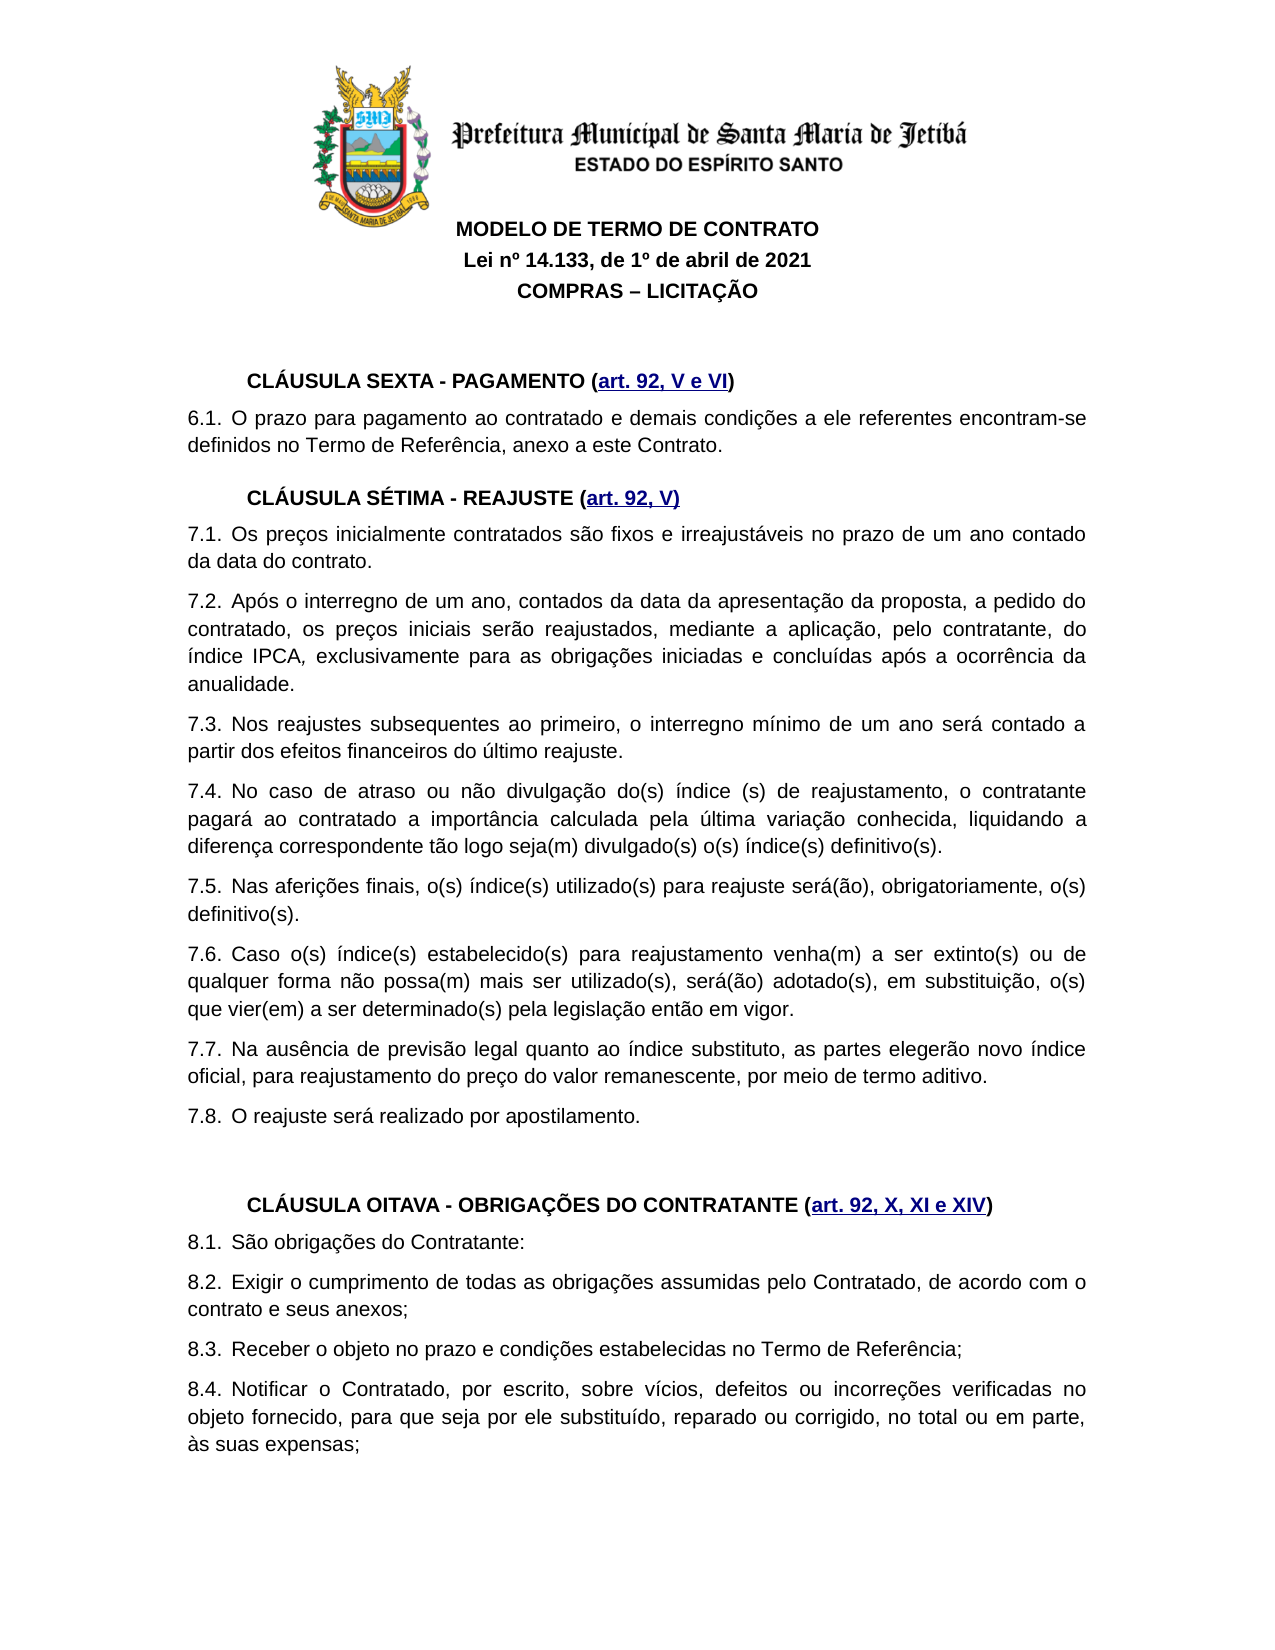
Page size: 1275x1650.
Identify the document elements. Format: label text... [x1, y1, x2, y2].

text CLÁUSULA SEXTA - PAGAMENTO (art. 92, V e VI) [187, 369, 1087, 393]
picture [289, 53, 981, 239]
list São obrigações do Contratante: [187, 1230, 1087, 1254]
list Nos reajustes subsequentes ao primeiro, o interregno mínimo de um ano será contado a partir dos efeitos financeiros do último reajuste. [187, 712, 1087, 763]
text CLÁUSULA OITAVA - OBRIGAÇÕES DO CONTRATANTE (art. 92, X, XI e XIV) [187, 1193, 1087, 1217]
list Receber o objeto no prazo e condições estabelecidas no Termo de Referência; [187, 1337, 1087, 1361]
list Os preços inicialmente contratados são fixos e irreajustáveis no prazo de um ano contado da data do contrato. [187, 522, 1087, 573]
list No caso de atraso ou não divulgação do(s) índice (s) de reajustamento, o contratante pagará ao contratado a importância calculada pela última variação conhecida, liquidando a diferença correspondente tão logo seja(m) divulgado(s) o(s) índice(s) definitivo(s). [187, 779, 1087, 858]
list O prazo para pagamento ao contratado e demais condições a ele referentes encontram-se definidos no Termo de Referência, anexo a este Contrato. [187, 405, 1087, 457]
list Após o interregno de um ano, contados da data da apresentação da proposta, a pedido do contratado, os preços iniciais serão reajustados, mediante a aplicação, pelo contratante, do índice IPCA, exclusivamente para as obrigações iniciadas e concluídas após a ocorrência da anualidade. [187, 589, 1087, 696]
list Na ausência de previsão legal quanto ao índice substituto, as partes elegerão novo índice oficial, para reajustamento do preço do valor remanescente, por meio de termo aditivo. [187, 1037, 1087, 1088]
text CLÁUSULA SÉTIMA - REAJUSTE (art. 92, V) [187, 485, 1087, 509]
list O reajuste será realizado por apostilamento. [187, 1104, 1087, 1128]
list Exigir o cumprimento de todas as obrigações assumidas pelo Contratado, de acordo com o contrato e seus anexos; [187, 1270, 1087, 1321]
list Notificar o Contratado, por escrito, sobre vícios, defeitos ou incorreções verificadas no objeto fornecido, para que seja por ele substituído, reparado ou corrigido, no total ou em parte, às suas expensas; [187, 1377, 1087, 1456]
list Caso o(s) índice(s) estabelecido(s) para reajustamento venha(m) a ser extinto(s) ou de qualquer forma não possa(m) mais ser utilizado(s), será(ão) adotado(s), em substituição, o(s) que vier(em) a ser determinado(s) pela legislação então em vigor. [187, 942, 1087, 1021]
list Nas aferições finais, o(s) índice(s) utilizado(s) para reajuste será(ão), obrigatoriamente, o(s) definitivo(s). [187, 874, 1087, 926]
